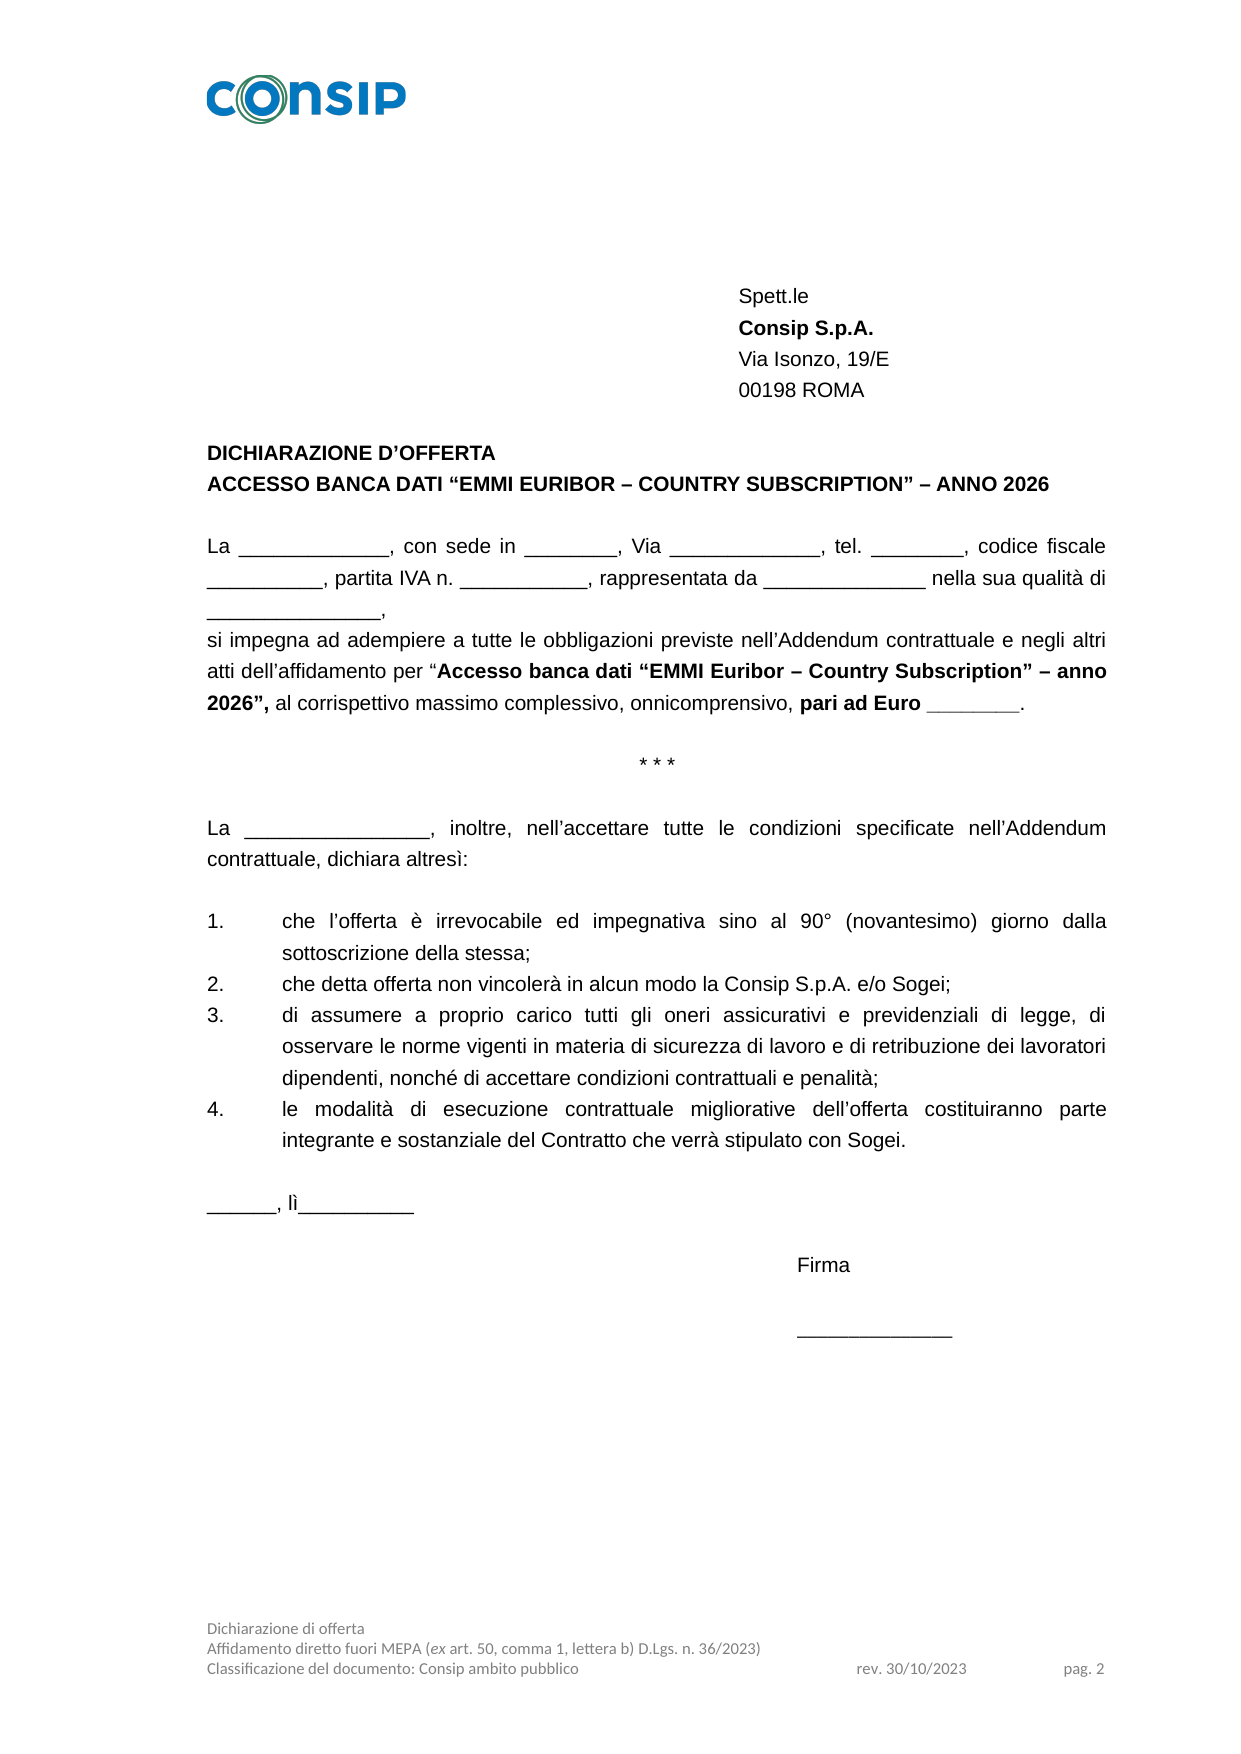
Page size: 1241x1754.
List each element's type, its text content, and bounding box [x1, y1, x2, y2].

list che l’offerta è irrevocabile ed impegnativa sino al 90° (novantesimo) giorno dalla sottoscrizione della stessa; [207, 904, 1107, 966]
list le modalità di esecuzione contrattuale migliorative dell’offerta costituiranno parte integrante e sostanziale del Contratto che verrà stipulato con Sogei. [207, 1091, 1107, 1154]
text * * * [207, 747, 1107, 779]
text Spett.le [738, 279, 1107, 310]
picture [206, 75, 406, 124]
text Firma [797, 1247, 1107, 1279]
text ACCESSO BANCA DATI “EMMI EURIBOR – COUNTRY SUBSCRIPTION” – ANNO 2026 [207, 466, 1107, 497]
list che detta offerta non vincolerà in alcun modo la Consip S.p.A. e/o Sogei; [207, 966, 1107, 997]
text _______________ [797, 1310, 1107, 1341]
text 00198 ROMA [738, 372, 1107, 404]
text DICHIARAZIONE D’OFFERTA [207, 435, 1107, 466]
text Consip S.p.A. [738, 310, 1107, 341]
text ______, lì__________ [207, 1185, 1107, 1216]
text La _____________, con sede in ________, Via _____________, tel. ________, codice fiscale __________, partita IVA n. ___________, rappresentata da ______________ nella sua qualità di _______________, [207, 529, 1107, 622]
text si impegna ad adempiere a tutte le obbligazioni previste nell’Addendum contrattuale e negli altri atti dell’affidamento per “Accesso banca dati “EMMI Euribor – Country Subscription” – anno 2026”, al corrispettivo massimo complessivo, onnicomprensivo, pari ad Euro ________. [207, 622, 1107, 716]
text Via Isonzo, 19/E [738, 341, 1107, 372]
list di assumere a proprio carico tutti gli oneri assicurativi e previdenziali di legge, di osservare le norme vigenti in materia di sicurezza di lavoro e di retribuzione dei lavoratori dipendenti, nonché di accettare condizioni contrattuali e penalità; [207, 997, 1107, 1091]
text La ________________, inoltre, nell’accettare tutte le condizioni specificate nell’Addendum contrattuale, dichiara altresì: [207, 810, 1107, 872]
